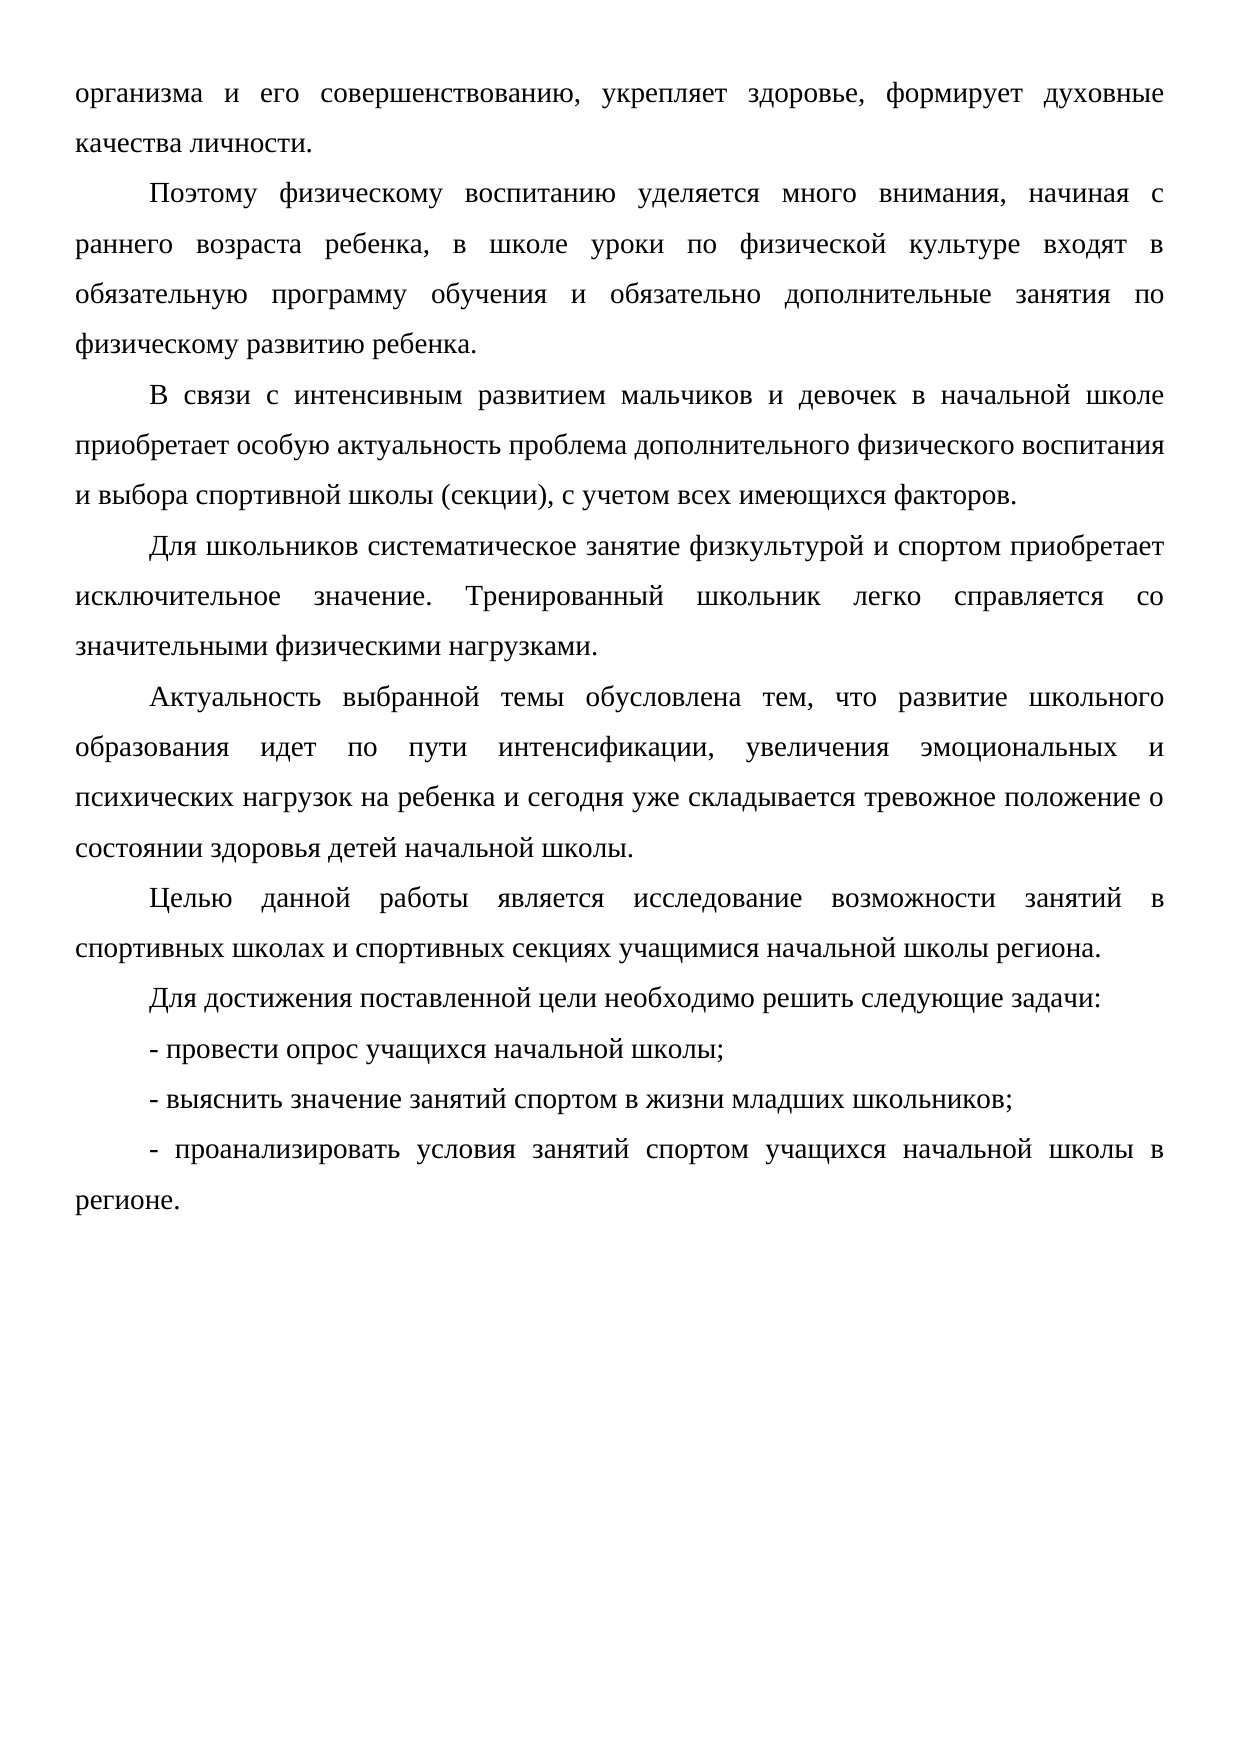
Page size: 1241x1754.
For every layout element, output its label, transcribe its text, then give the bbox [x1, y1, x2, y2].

text Для достижения поставленной цели необходимо решить следующие задачи: [75, 981, 1165, 1014]
text Актуальность выбранной темы обусловлена тем, что развитие школьного образования идет по пути интенсификации, увеличения эмоциональных и психических нагрузок на ребенка и сегодня уже складывается тревожное положение о состоянии здоровья детей начальной школы. [75, 679, 1165, 863]
text Целью данной работы является исследование возможности занятий в спортивных школах и спортивных секциях учащимися начальной школы региона. [75, 880, 1165, 964]
text - выяснить значение занятий спортом в жизни младших школьников; [75, 1081, 1165, 1115]
text Поэтому физическому воспитанию уделяется много внимания, начиная с раннего возраста ребенка, в школе уроки по физической культуре входят в обязательную программу обучения и обязательно дополнительные занятия по физическому развитию ребенка. [75, 176, 1165, 360]
text Для школьников систематическое занятие физкультурой и спортом приобретает исключительное значение. Тренированный школьник легко справляется со значительными физическими нагрузками. [75, 528, 1165, 662]
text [75, 75, 1165, 159]
text - проанализировать условия занятий спортом учащихся начальной школы в регионе. [75, 1132, 1165, 1215]
text В связи с интенсивным развитием мальчиков и девочек в начальной школе приобретает особую актуальность проблема дополнительного физического воспитания и выбора спортивной школы (секции), с учетом всех имеющихся факторов. [75, 377, 1165, 511]
text - провести опрос учащихся начальной школы; [75, 1031, 1165, 1064]
